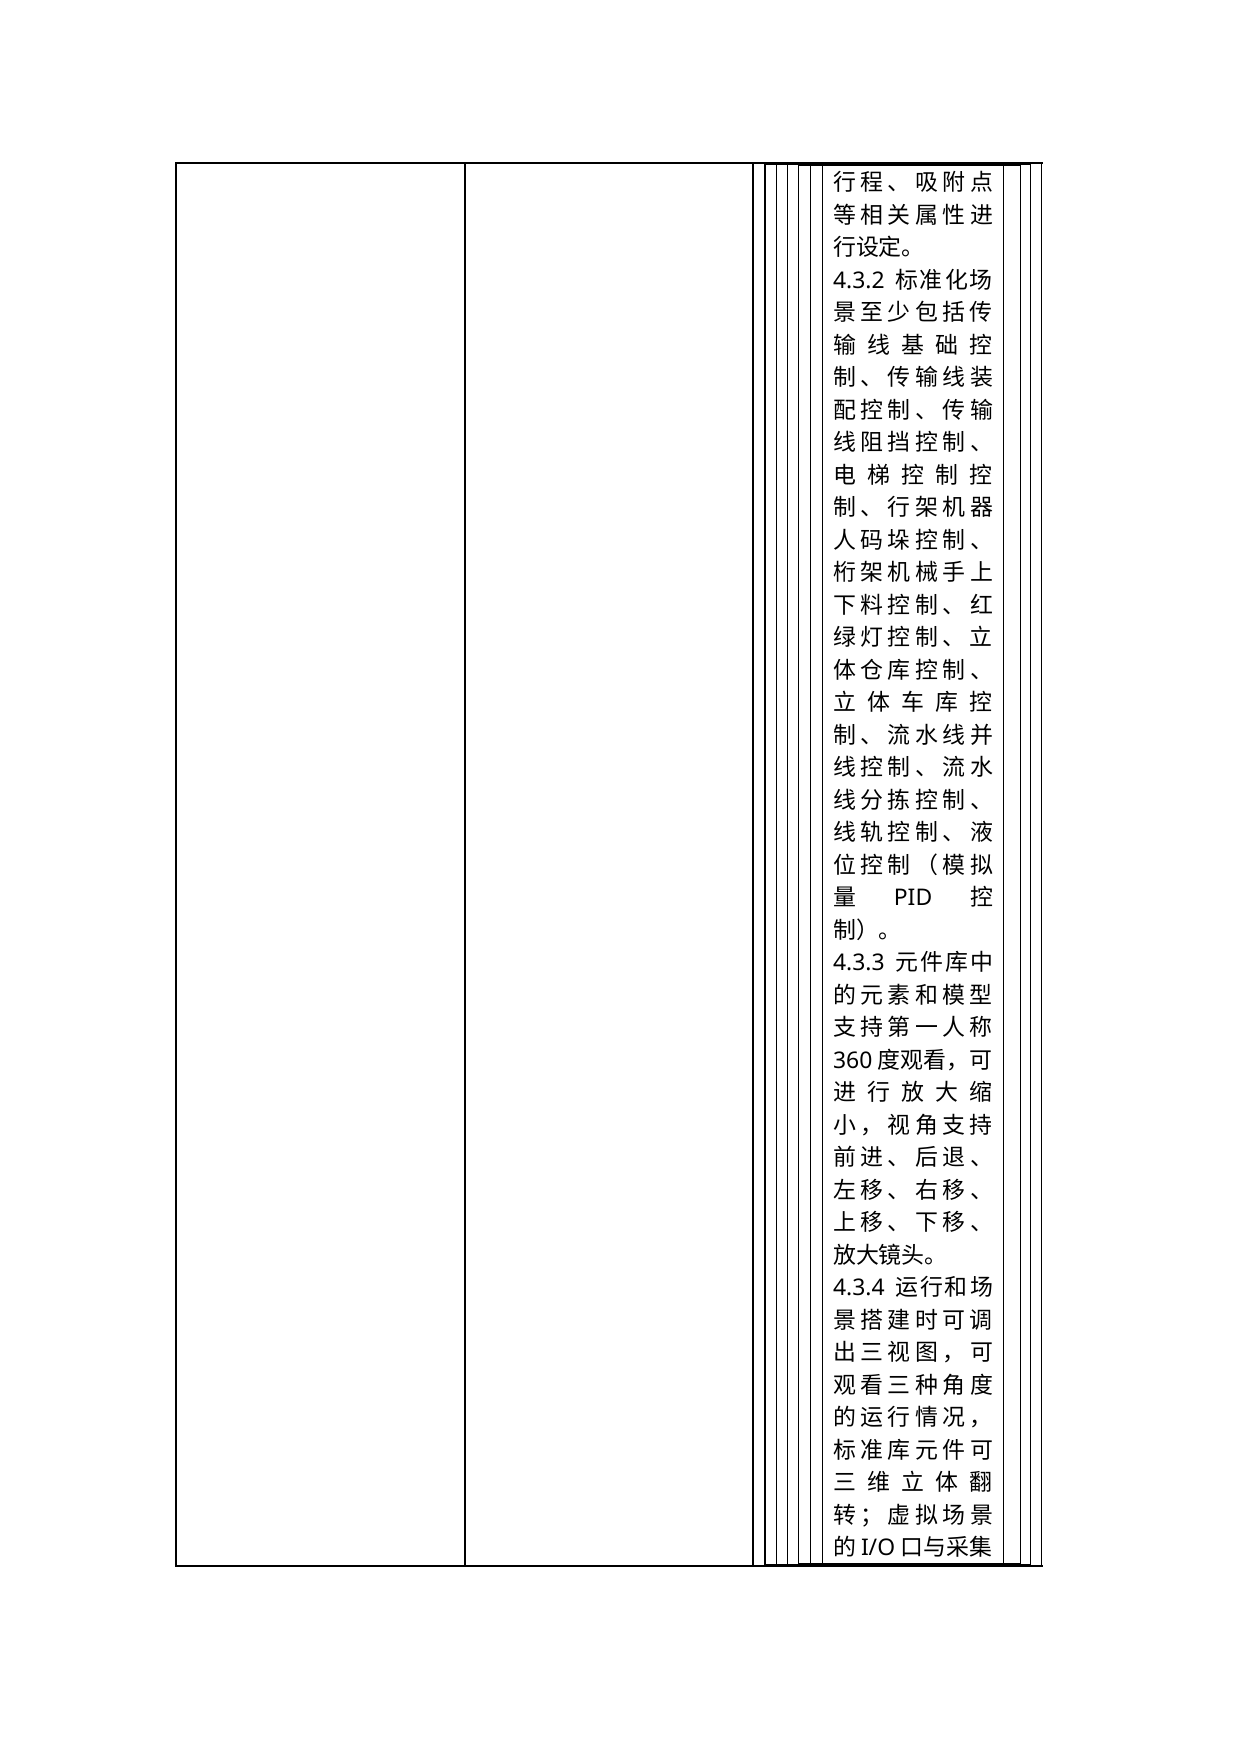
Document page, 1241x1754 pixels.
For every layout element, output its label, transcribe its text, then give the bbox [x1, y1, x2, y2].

table_cell [799, 166, 810, 1563]
table_cell [811, 166, 822, 1563]
table_cell [1031, 164, 1041, 1565]
table_cell [1021, 165, 1030, 1564]
table_cell [754, 164, 764, 1565]
table_cell [777, 165, 787, 1564]
table_cell 1 [177, 164, 464, 1565]
table_cell [823, 166, 1003, 1563]
table_cell [788, 165, 798, 1564]
table_cell [466, 164, 752, 1565]
table_cell [766, 165, 776, 1564]
table_cell [1004, 166, 1020, 1563]
